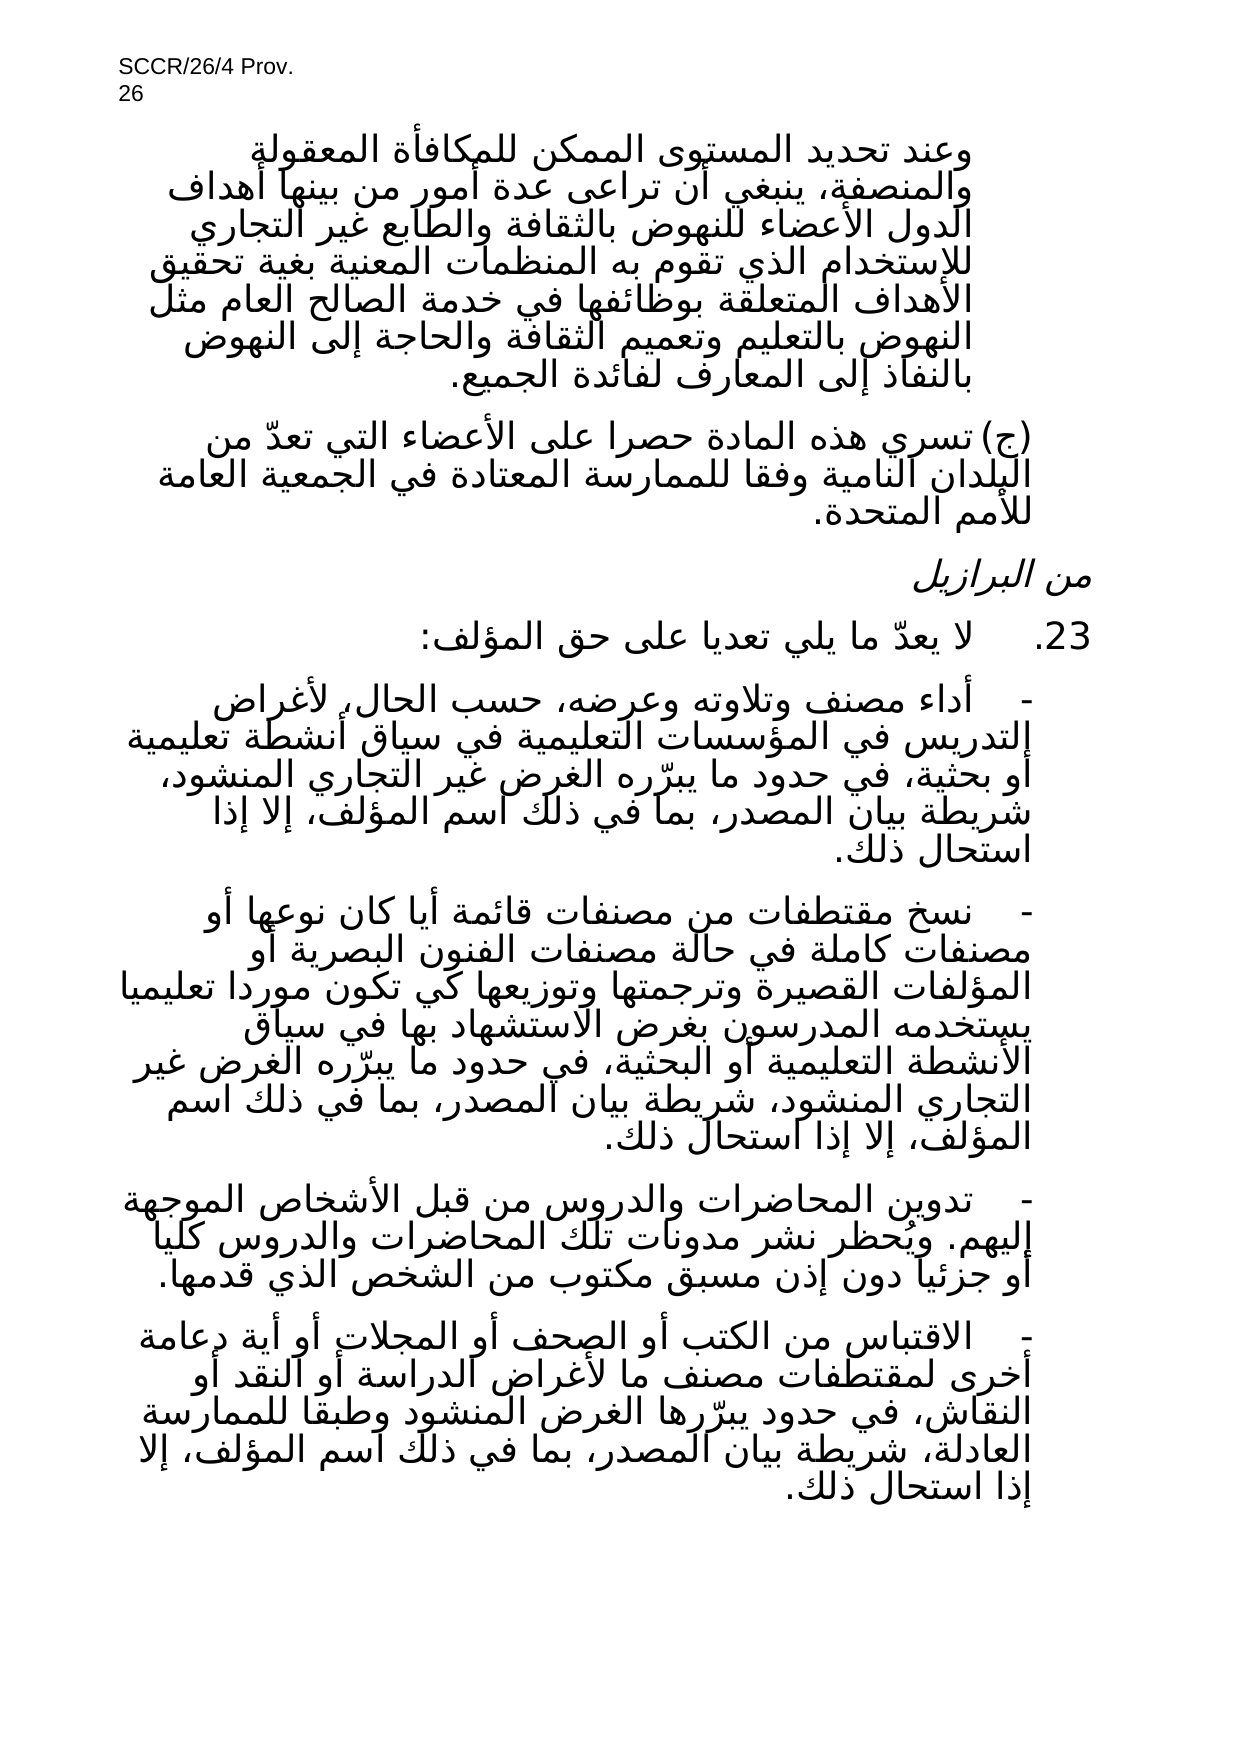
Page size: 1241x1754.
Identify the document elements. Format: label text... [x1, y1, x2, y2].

text - أداء مصنف وتلاوته وعرضه، حسب الحال، لأغراض التدريس في المؤسسات التعليمية في سياق أنشطة تعليمية أو بحثية، في حدود ما يبرّره الغرض غير التجاري المنشود، شريطة بيان المصدر، بما في ذلك اسم المؤلف، إلا إذا استحال ذلك. [118, 682, 1033, 870]
text - الاقتباس من الكتب أو الصحف أو المجلات أو أية دعامة أخرى لمقتطفات مصنف ما لأغراض الدراسة أو النقد أو النقاش، في حدود يبرّرها الغرض المنشود وطبقا للممارسة العادلة، شريطة بيان المصدر، بما في ذلك اسم المؤلف، إلا إذا استحال ذلك. [118, 1320, 1033, 1507]
text من البرازيل [118, 557, 1092, 595]
text (ج) تسري هذه المادة حصرا على الأعضاء التي تعدّ من البلدان النامية وفقا للممارسة المعتادة في الجمعية العامة للأمم المتحدة. [118, 420, 1033, 532]
text 23. لا يعدّ ما يلي تعديا على حق المؤلف: [491, 620, 1092, 657]
text - نسخ مقتطفات من مصنفات قائمة أيا كان نوعها أو مصنفات كاملة في حالة مصنفات الفنون البصرية أو المؤلفات القصيرة وترجمتها وتوزيعها كي تكون موردا تعليميا يستخدمه المدرسون بغرض الاستشهاد بها في سياق الأنشطة التعليمية أو البحثية، في حدود ما يبرّره الغرض غير التجاري المنشود، شريطة بيان المصدر، بما في ذلك اسم المؤلف، إلا إذا استحال ذلك. [118, 895, 1033, 1157]
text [118, 132, 974, 395]
text - تدوين المحاضرات والدروس من قبل الأشخاص الموجهة إليهم. ويُحظر نشر مدونات تلك المحاضرات والدروس كليا أو جزئيا دون إذن مسبق مكتوب من الشخص الذي قدمها. [118, 1182, 1033, 1295]
text 23. لا يعدّ ما يلي تعديا على حق المؤلف: [118, 620, 528, 657]
